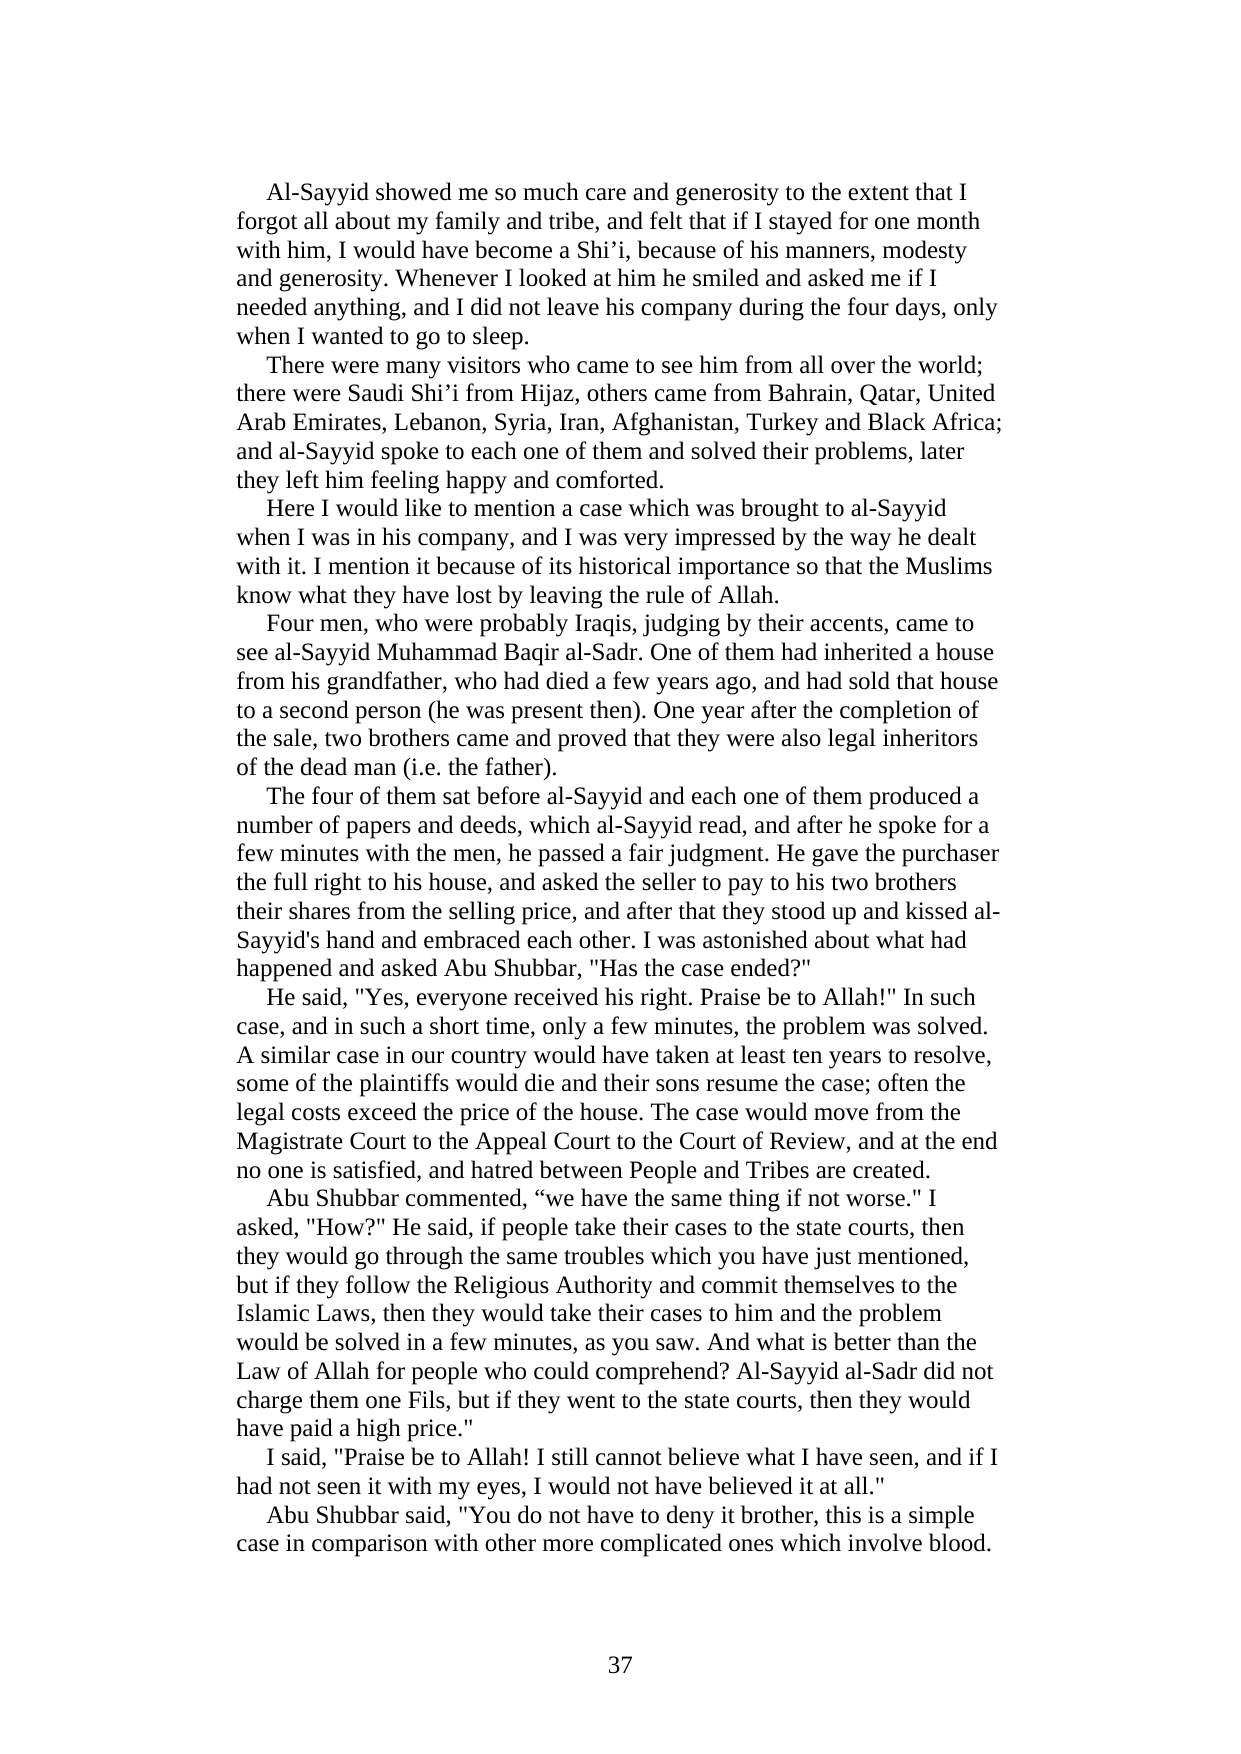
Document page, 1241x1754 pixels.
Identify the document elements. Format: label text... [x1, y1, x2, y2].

text Here I would like to mention a case which was brought to al-Sayyid when I was in his company, and I was very impressed by the way he dealt with it. I mention it because of its historical importance so that the Muslims know what they have lost by leaving the rule of Allah. [236, 493, 1004, 608]
text Four men, who were probably Iraqis, judging by their accents, came to see al-Sayyid Muhammad Baqir al-Sadr. One of them had inherited a house from his grandfather, who had died a few years ago, and had sold that house to a second person (he was present then). One year after the completion of the sale, two brothers came and proved that they were also legal inheritors of the dead man (i.e. the father). [236, 608, 1004, 781]
text There were many visitors who came to see him from all over the world; there were Saudi Shi’i from Hijaz, others came from Bahrain, Qatar, United Arab Emirates, Lebanon, Syria, Iran, Afghanistan, Turkey and Black Africa; and al-Sayyid spoke to each one of them and solved their problems, later they left him feeling happy and comforted. [236, 350, 1004, 493]
text Abu Shubbar commented, “we have the same thing if not worse." I asked, "How?" He said, if people take their cases to the state courts, then they would go through the same troubles which you have just mentioned, but if they follow the Religious Authority and commit themselves to the Islamic Laws, then they would take their cases to him and the problem would be solved in a few minutes, as you saw. And what is better than the Law of Allah for people who could comprehend? Al-Sayyid al-Sadr did not charge them one Fils, but if they went to the state courts, then they would have paid a high price." [236, 1183, 1004, 1442]
text I said, "Praise be to Allah! I still cannot believe what I have seen, and if I had not seen it with my eyes, I would not have believed it at all." [236, 1442, 1004, 1500]
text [236, 1500, 1004, 1557]
text Al-Sayyid showed me so much care and generosity to the extent that I forgot all about my family and tribe, and felt that if I stayed for one month with him, I would have become a Shi’i, because of his manners, modesty and generosity. Whenever I looked at him he smiled and asked me if I needed anything, and I did not leave his company during the four days, only when I wanted to go to sleep. [236, 177, 1004, 350]
text He said, "Yes, everyone received his right. Praise be to Allah!" In such case, and in such a short time, only a few minutes, the problem was solved. A similar case in our country would have taken at least ten years to resolve, some of the plaintiffs would die and their sons resume the case; often the legal costs exceed the price of the house. The case would move from the Magistrate Court to the Appeal Court to the Court of Review, and at the end no one is satisfied, and hatred between People and Tribes are created. [236, 982, 1004, 1183]
text The four of them sat before al-Sayyid and each one of them produced a number of papers and deeds, which al-Sayyid read, and after he spoke for a few minutes with the men, he passed a fair judgment. He gave the purchaser the full right to his house, and asked the seller to pay to his two brothers their shares from the selling price, and after that they stood up and kissed al-Sayyid's hand and embraced each other. I was astonished about what had happened and asked Abu Shubbar, "Has the case ended?" [236, 781, 1004, 982]
